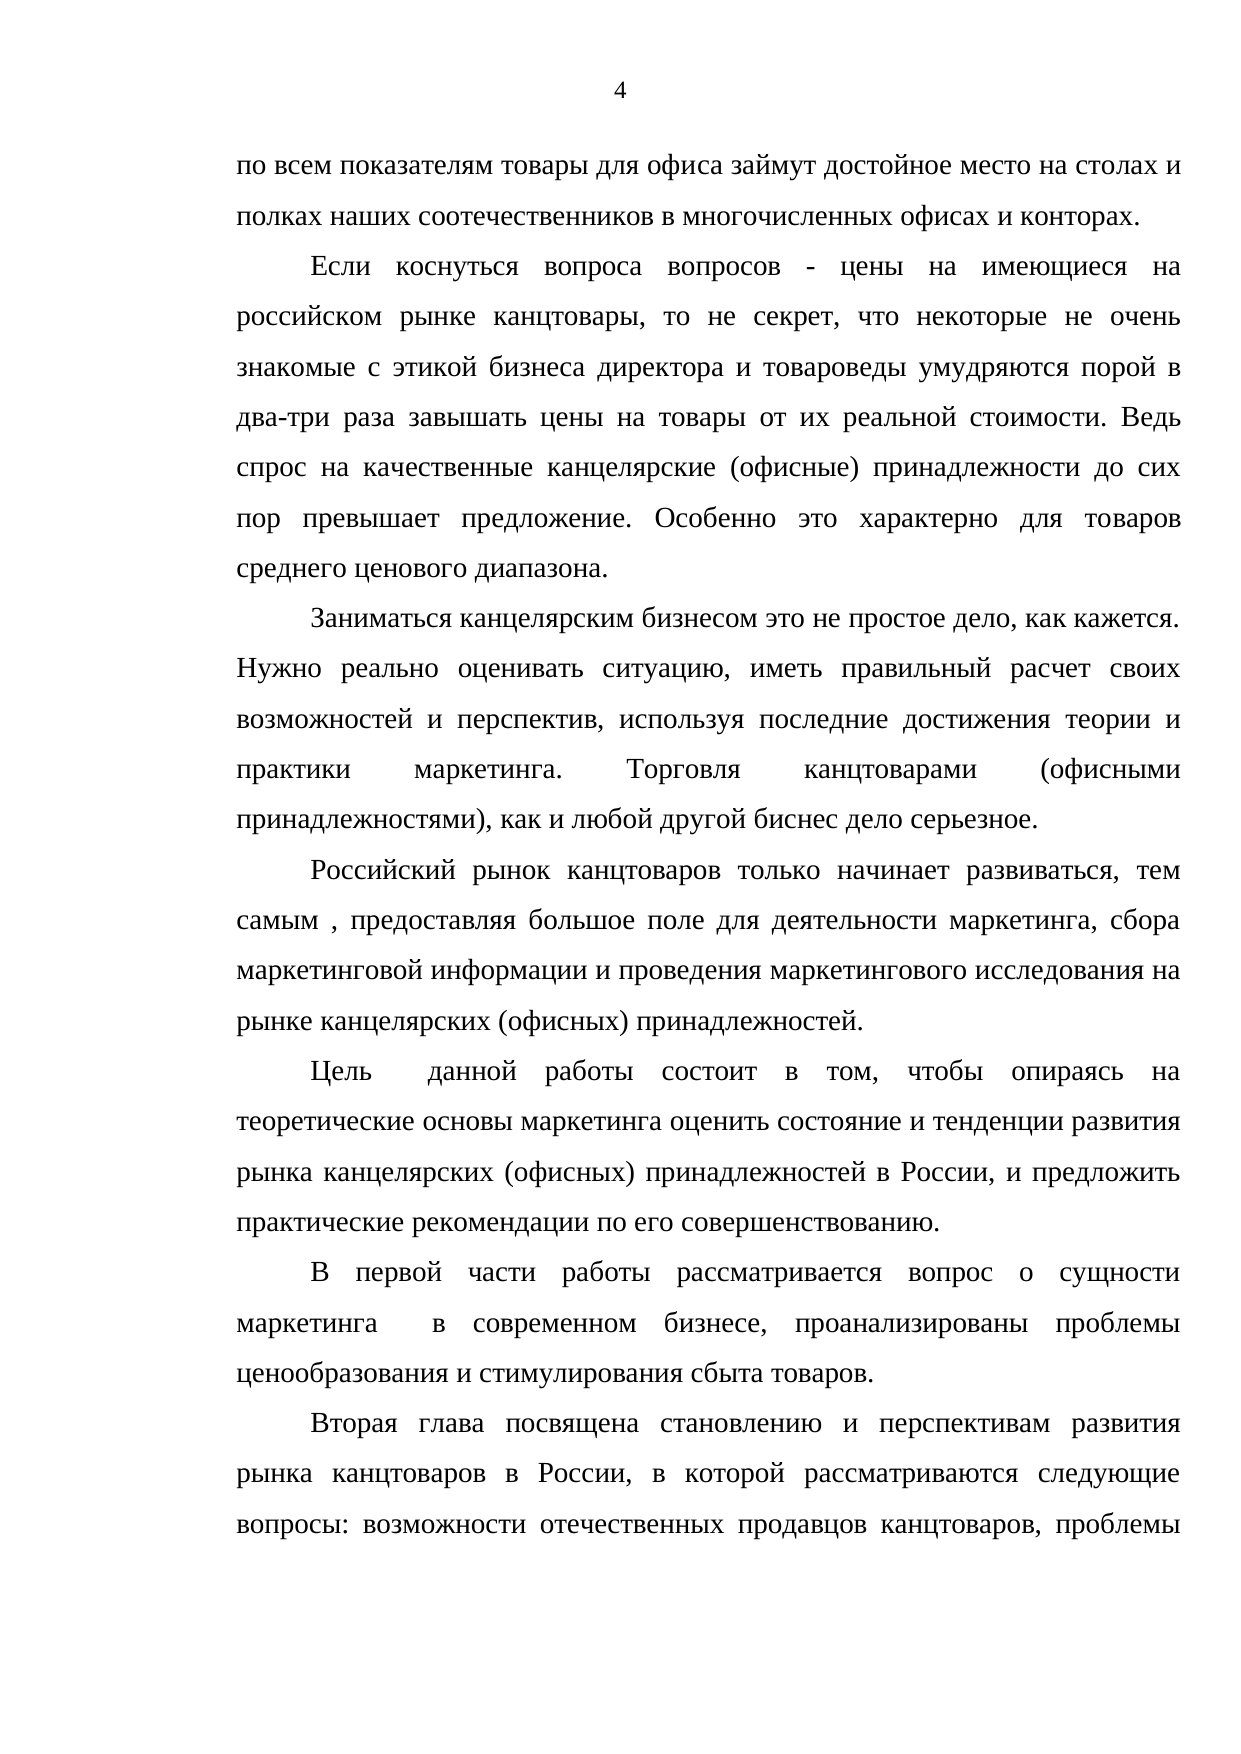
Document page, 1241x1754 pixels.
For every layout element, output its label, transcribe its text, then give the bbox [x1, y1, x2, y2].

text Цель данной работы состоит в том, чтобы опираясь на теоретические основы маркетинга оценить состояние и тенденции развития рынка канцелярских (офисных) принадлежностей в России, и предложить практические рекомендации по его совершенствованию. [236, 1053, 1181, 1238]
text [236, 148, 1181, 232]
text Российский рынок канцтоваров только начинает развиваться, тем самым , предоставляя большое поле для деятельности маркетинга, сбора маркетинговой информации и проведения маркетингового исследования на рынке канцелярских (офисных) принадлежностей. [236, 852, 1181, 1037]
text Если коснуться вопроса вопросов - цены на имеющиеся на российском рынке канцтовары, то не секрет, что некоторые не очень знакомые с этикой бизнеса директора и товароведы умудряются порой в два-три раза завышать цены на товары от их реальной стоимости. Ведь спрос на качественные канцелярские (офисные) принадлежности до сих пор превышает предложение. Особенно это характерно для товаров среднего ценового диапазона. [236, 248, 1181, 584]
text Заниматься канцелярским бизнесом это не простое дело, как кажется. Нужно реально оценивать ситуацию, иметь правильный расчет своих возможностей и перспектив, используя последние достижения теории и практики маркетинга. Торговля канцтоварами (офисными принадлежностями), как и любой другой биснес дело серьезное. [236, 601, 1181, 835]
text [236, 1406, 1181, 1540]
text В первой части работы рассматривается вопрос о сущности маркетинга в современном бизнесе, проанализированы проблемы ценообразования и стимулирования сбыта товаров. [236, 1254, 1181, 1389]
